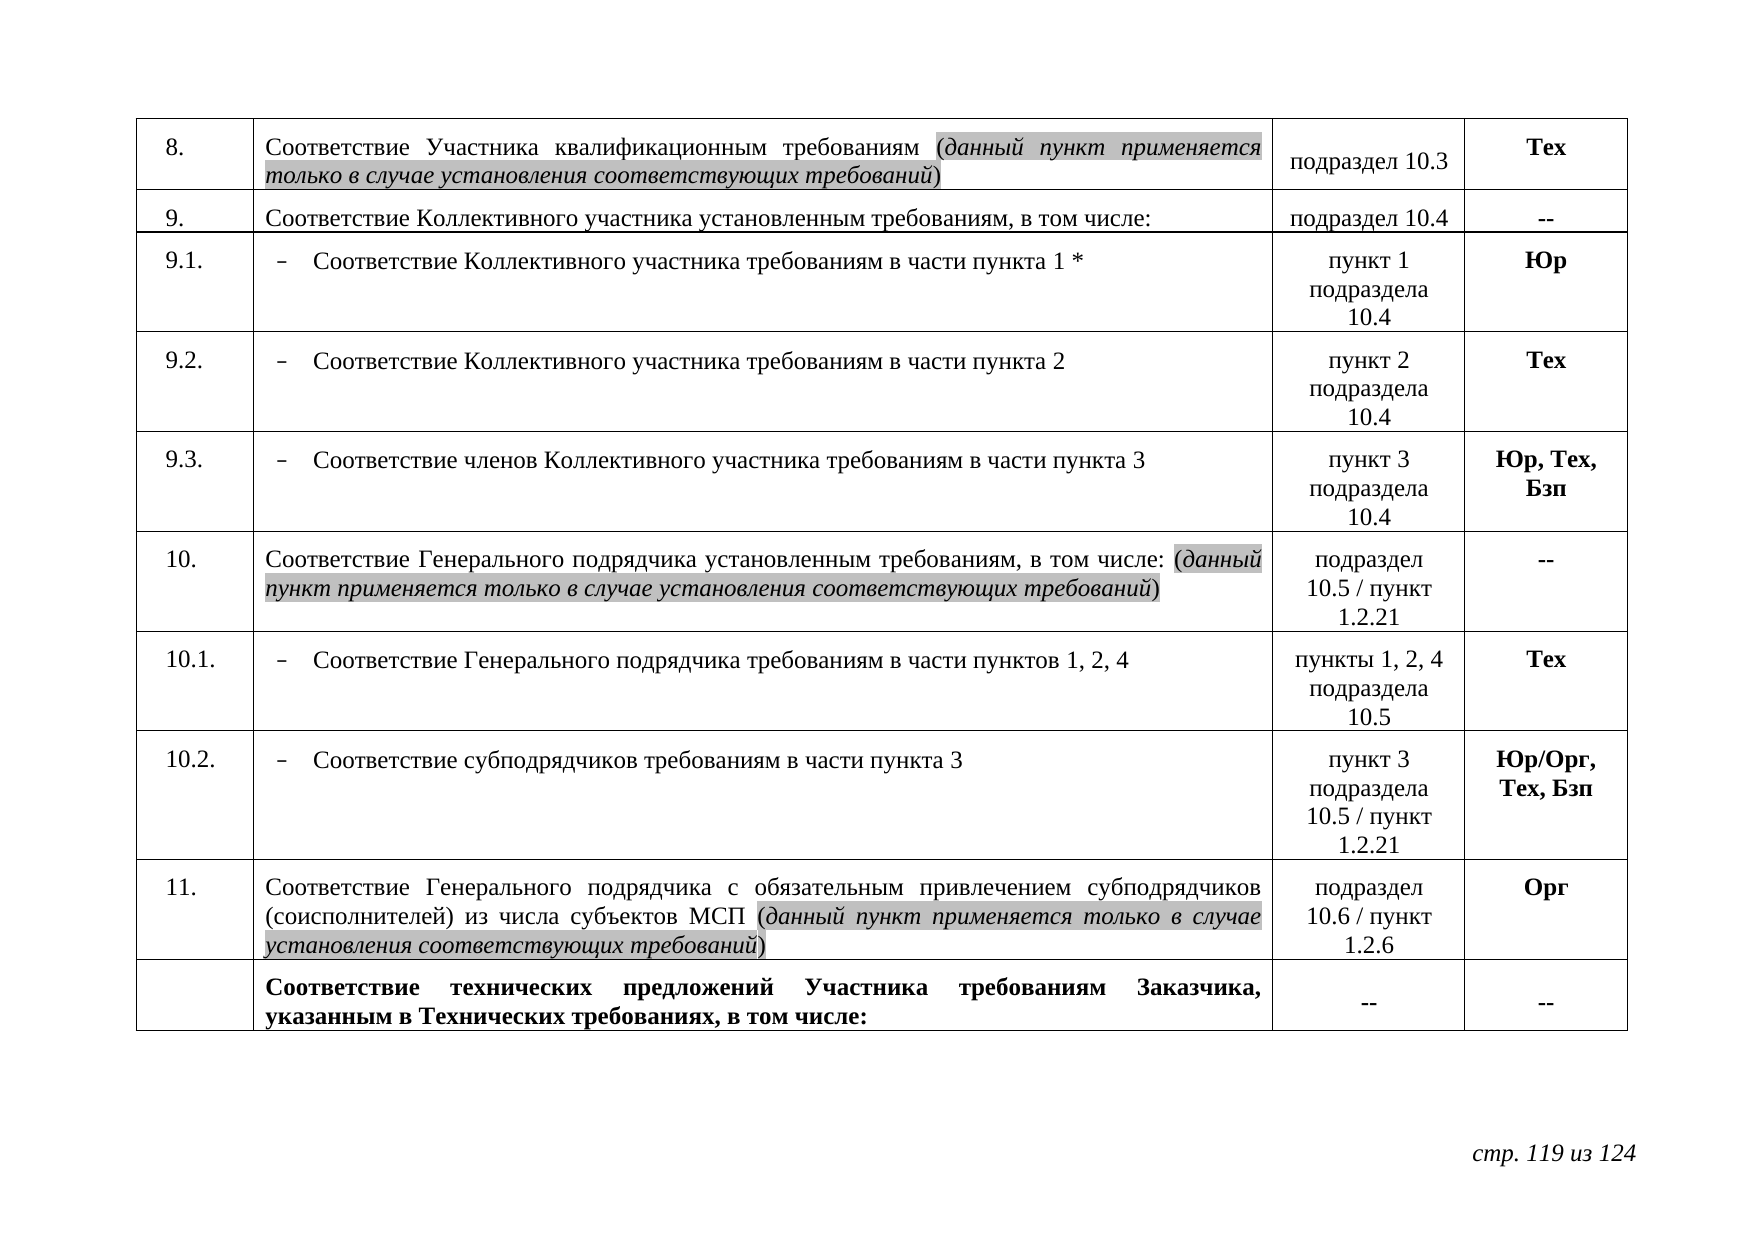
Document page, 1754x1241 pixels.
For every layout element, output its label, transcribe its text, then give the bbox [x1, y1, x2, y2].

table_cell -- [1465, 960, 1627, 1030]
table_cell Соответствие членов Коллективного участника требованиям в части пункта 3 [254, 432, 1272, 531]
table_cell подраздел 10.4 [1273, 190, 1464, 231]
table_cell пункт 1 подраздела 10.4 [1273, 233, 1464, 331]
table_cell подраздел 10.3 [1273, 119, 1464, 189]
table_cell Юр, Тех, Бзп [1465, 432, 1627, 531]
table_cell [137, 332, 253, 431]
table_cell Соответствие технических предложений Участника требованиям Заказчика, указанным в Технических требованиях, в том числе: [254, 960, 1272, 1030]
table_cell Тех [1465, 632, 1627, 730]
table_cell пункты 1, 2, 4 подраздела 10.5 [1273, 632, 1464, 730]
table_cell Соответствие Коллективного участника установленным требованиям, в том числе: [254, 190, 1272, 231]
table_cell -- [1273, 960, 1464, 1030]
table_cell подраздел 10.5 / пункт 1.2.21 [1273, 532, 1464, 631]
table_cell [137, 233, 253, 331]
table_cell Соответствие Коллективного участника требованиям в части пункта 1 * [254, 233, 1272, 331]
table_cell -- [1465, 190, 1627, 231]
table_cell Юр [1465, 233, 1627, 331]
table_cell пункт 2 подраздела 10.4 [1273, 332, 1464, 431]
table_cell пункт 3 подраздела 10.4 [1273, 432, 1464, 531]
table_cell [137, 960, 253, 1030]
table_cell [137, 190, 253, 231]
table_cell [137, 632, 253, 730]
table_cell Соответствие Генерального подрядчика с обязательным привлечением субподрядчиков (соисполнителей) из числа субъектов МСП (данный пункт применяется только в случае установления соответствующих требований) [254, 860, 1272, 959]
table_cell Соответствие субподрядчиков требованиям в части пункта 3 [254, 731, 1272, 859]
table_cell Юр/Орг, Тех, Бзп [1465, 731, 1627, 859]
table_cell подраздел 10.6 / пункт 1.2.6 [1273, 860, 1464, 959]
table_cell Соответствие Генерального подрядчика установленным требованиям, в том числе: (данный пункт применяется только в случае установления соответствующих требований) [254, 532, 1272, 631]
table_cell [137, 860, 253, 959]
table_cell Соответствие Коллективного участника требованиям в части пункта 2 [254, 332, 1272, 431]
table_cell Тех [1465, 119, 1627, 189]
table_cell Соответствие Генерального подрядчика требованиям в части пунктов 1, 2, 4 [254, 632, 1272, 730]
table_cell -- [1465, 532, 1627, 631]
table_cell [137, 119, 253, 189]
table_cell [137, 731, 253, 859]
table_cell пункт 3 подраздела 10.5 / пункт 1.2.21 [1273, 731, 1464, 859]
table_cell Тех [1465, 332, 1627, 431]
table_cell Орг [1465, 860, 1627, 959]
table_cell [137, 432, 253, 531]
table_cell [137, 532, 253, 631]
table_cell Соответствие Участника квалификационным требованиям (данный пункт применяется только в случае установления соответствующих требований) [254, 119, 1272, 189]
